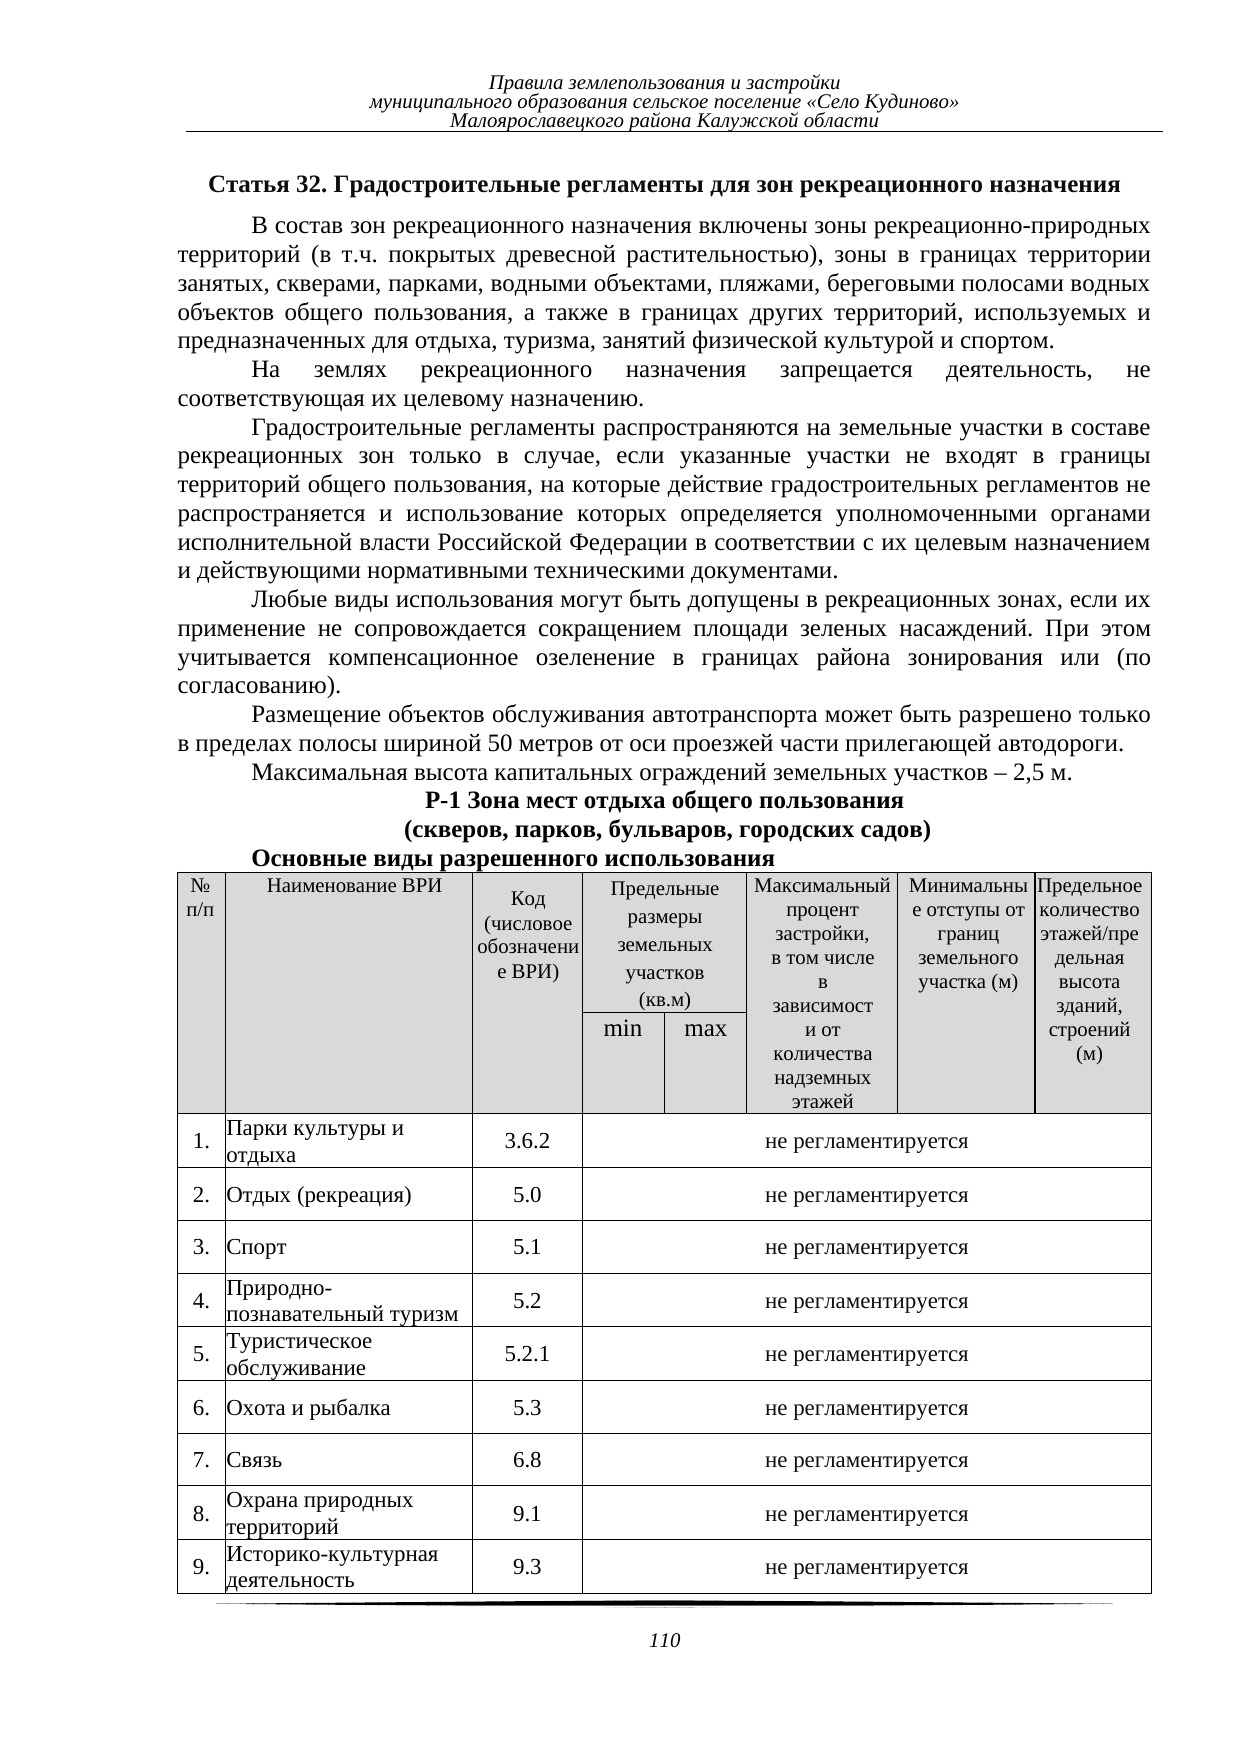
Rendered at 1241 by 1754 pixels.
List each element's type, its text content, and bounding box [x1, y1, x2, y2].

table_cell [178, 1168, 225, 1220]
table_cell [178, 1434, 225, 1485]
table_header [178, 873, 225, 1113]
text Максимальная высота капитальных ограждений земельных участков – 2,5 м. [177, 757, 1152, 785]
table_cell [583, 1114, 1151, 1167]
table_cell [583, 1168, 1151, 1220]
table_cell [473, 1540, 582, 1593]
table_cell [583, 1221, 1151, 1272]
text На землях рекреационного назначения запрещается деятельность, не соответствующая их целевому назначению. [177, 354, 1152, 412]
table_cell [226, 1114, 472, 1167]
subtitle (скверов, парков, бульваров, городских садов) [177, 814, 1152, 843]
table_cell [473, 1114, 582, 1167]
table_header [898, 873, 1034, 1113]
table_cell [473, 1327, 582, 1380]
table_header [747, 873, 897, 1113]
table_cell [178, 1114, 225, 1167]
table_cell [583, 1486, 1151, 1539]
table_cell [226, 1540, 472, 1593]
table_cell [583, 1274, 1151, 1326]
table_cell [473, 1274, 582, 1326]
text Градостроительные регламенты распространяются на земельные участки в составе рекреационных зон только в случае, если указанные участки не входят в границы территорий общего пользования, на которые действие градостроительных регламентов не распространяется и использование которых определяется уполномоченными органами исполнительной власти Российской Федерации в соответствии с их целевым назначением и действующими нормативными техническими документами. [177, 412, 1152, 584]
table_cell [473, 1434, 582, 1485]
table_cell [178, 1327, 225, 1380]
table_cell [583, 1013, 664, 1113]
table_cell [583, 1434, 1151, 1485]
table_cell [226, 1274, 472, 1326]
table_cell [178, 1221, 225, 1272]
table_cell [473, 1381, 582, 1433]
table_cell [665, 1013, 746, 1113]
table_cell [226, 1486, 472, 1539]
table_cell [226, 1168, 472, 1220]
subtitle Статья 32. Градостроительные регламенты для зон рекреационного назначения [177, 169, 1152, 198]
text Размещение объектов обслуживания автотранспорта может быть разрешено только в пределах полосы шириной 50 метров от оси проезжей части прилегающей автодороги. [177, 699, 1152, 757]
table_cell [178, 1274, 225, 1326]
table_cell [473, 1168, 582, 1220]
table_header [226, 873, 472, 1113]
subtitle Р-1 Зона мест отдыха общего пользования [177, 785, 1152, 814]
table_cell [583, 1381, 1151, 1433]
text Основные виды разрешенного использования [177, 843, 1152, 872]
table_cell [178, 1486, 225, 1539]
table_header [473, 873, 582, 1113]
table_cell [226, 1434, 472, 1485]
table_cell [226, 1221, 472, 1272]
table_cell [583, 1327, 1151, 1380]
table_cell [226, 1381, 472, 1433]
picture [215, 1600, 1113, 1608]
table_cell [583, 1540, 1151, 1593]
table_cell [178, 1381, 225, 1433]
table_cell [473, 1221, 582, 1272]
text В состав зон рекреационного назначения включены зоны рекреационно-природных территорий (в т.ч. покрытых древесной растительностью), зоны в границах территории занятых, скверами, парками, водными объектами, пляжами, береговыми полосами водных объектов общего пользования, а также в границах других территорий, используемых и предназначенных для отдыха, туризма, занятий физической культурой и спортом. [177, 210, 1152, 354]
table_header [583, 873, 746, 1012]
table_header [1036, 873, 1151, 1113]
text Любые виды использования могут быть допущены в рекреационных зонах, если их применение не сопровождается сокращением площади зеленых насаждений. При этом учитывается компенсационное озеленение в границах района зонирования или (по согласованию). [177, 584, 1152, 699]
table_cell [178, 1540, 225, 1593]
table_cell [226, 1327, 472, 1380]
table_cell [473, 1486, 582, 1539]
